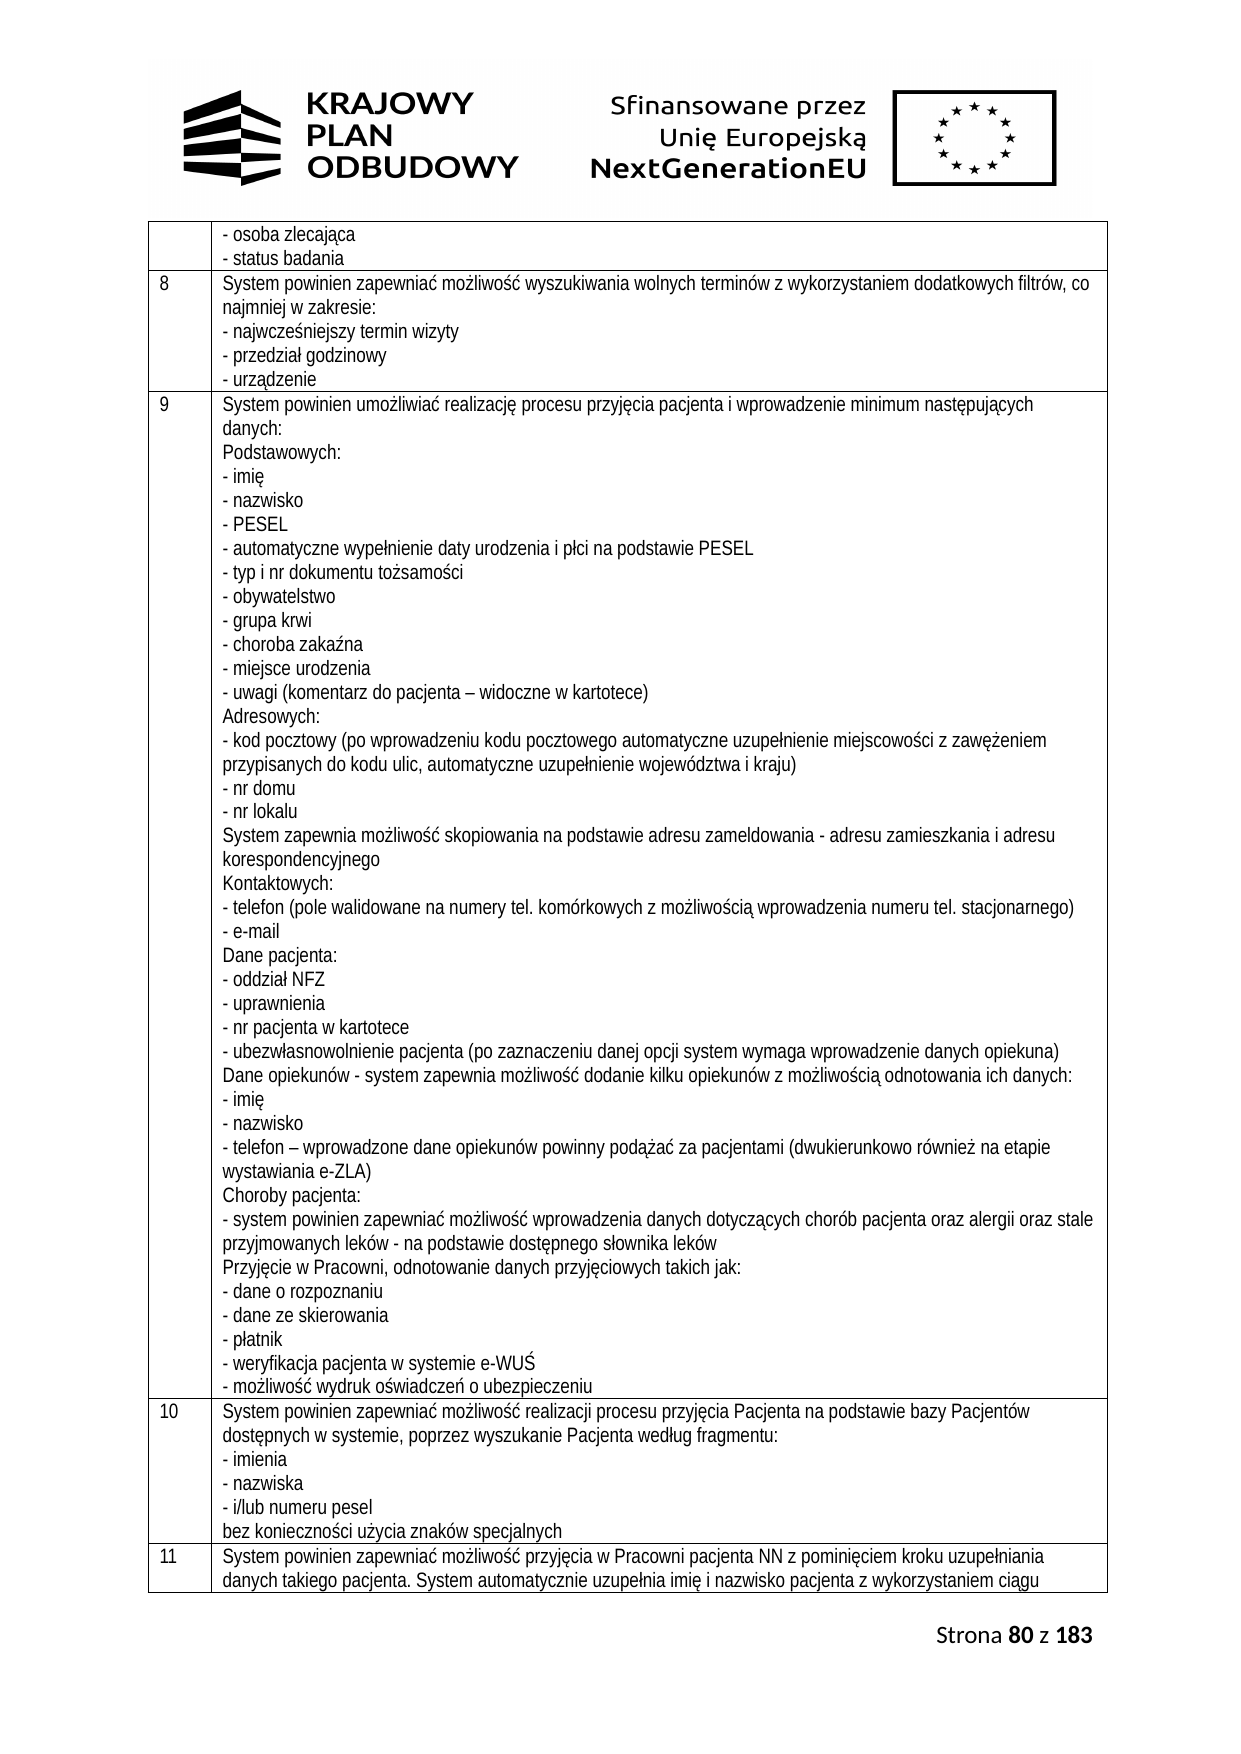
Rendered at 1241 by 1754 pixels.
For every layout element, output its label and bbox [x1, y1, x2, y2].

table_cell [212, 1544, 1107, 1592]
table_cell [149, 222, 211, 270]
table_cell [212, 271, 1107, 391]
picture [147, 59, 1093, 218]
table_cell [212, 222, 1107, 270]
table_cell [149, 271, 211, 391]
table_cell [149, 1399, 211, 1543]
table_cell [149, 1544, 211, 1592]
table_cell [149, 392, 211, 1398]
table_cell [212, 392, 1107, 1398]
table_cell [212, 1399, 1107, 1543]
